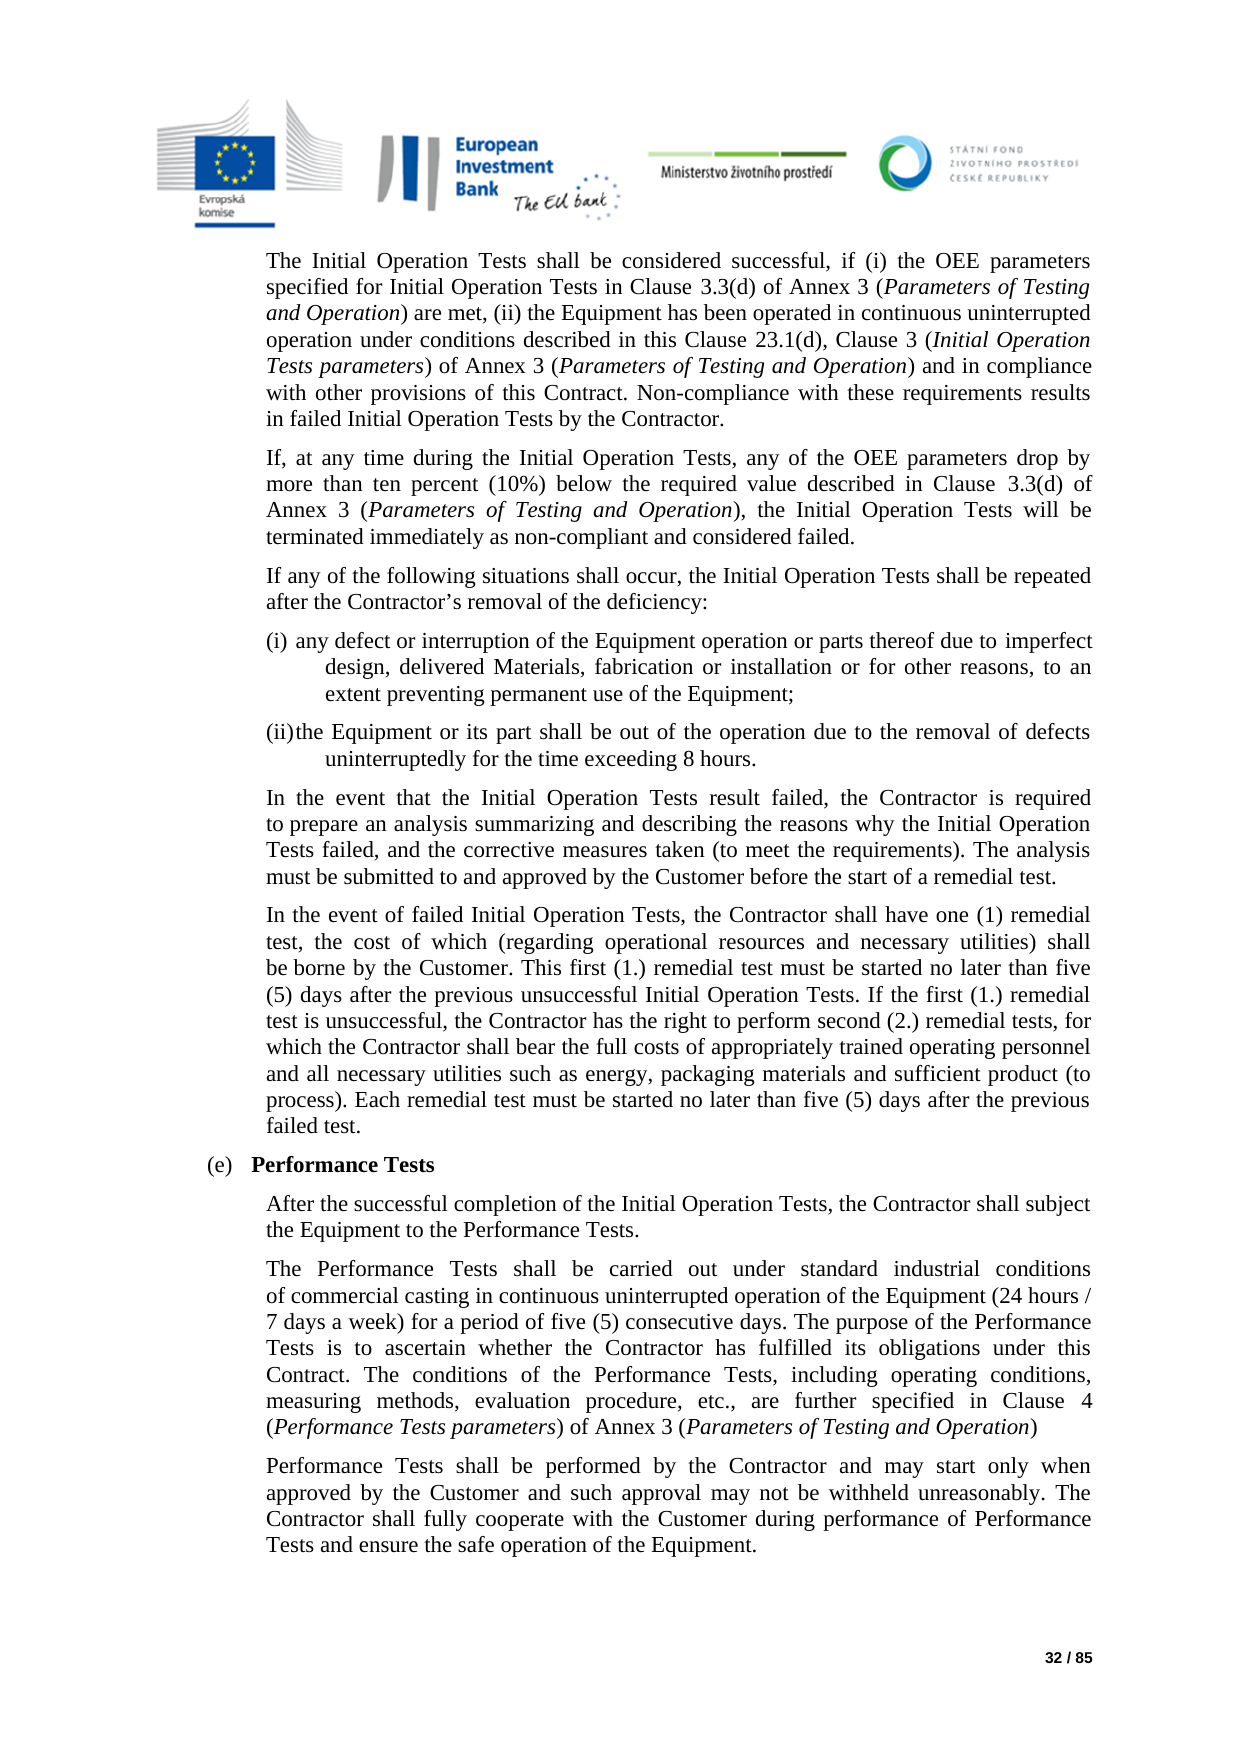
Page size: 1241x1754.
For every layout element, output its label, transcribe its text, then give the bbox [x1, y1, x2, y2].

text The Performance Tests shall be carried out under standard industrial conditions of commercial casting in continuous uninterrupted operation of the Equipment (24 hours / 7 days a week) for a period of five (5) consecutive days. The purpose of the Performance Tests is to ascertain whether the Contractor has fulfilled its obligations under this Contract. The conditions of the Performance Tests, including operating conditions, measuring methods, evaluation procedure, etc., are further specified in Clause 4 (Performance Tests parameters) of Annex 3 (Parameters of Testing and Operation) [266, 1255, 1092, 1440]
text the Equipment or its part shall be out of the operation due to the removal of defects uninterruptedly for the time exceeding 8 hours. [266, 718, 1092, 771]
text any defect or interruption of the Equipment operation or parts thereof due to imperfect design, delivered Materials, fabrication or installation or for other reasons, to an extent preventing permanent use of the Equipment; [266, 627, 1092, 706]
picture [147, 87, 1093, 235]
text Performance Tests shall be performed by the Contractor and may start only when approved by the Customer and such approval may not be withheld unreasonably. The Contractor shall fully cooperate with the Customer during performance of Performance Tests and ensure the safe operation of the Equipment. [266, 1452, 1092, 1558]
text In the event that the Initial Operation Tests result failed, the Contractor is required to prepare an analysis summarizing and describing the reasons why the Initial Operation Tests failed, and the corrective measures taken (to meet the requirements). The analysis must be submitted to and approved by the Customer before the start of a remedial test. [266, 784, 1092, 889]
text If, at any time during the Initial Operation Tests, any of the OEE parameters drop by more than ten percent (10%) below the required value described in Clause 3.3(d) of Annex 3 (Parameters of Testing and Operation), the Initial Operation Tests will be terminated immediately as non-compliant and considered failed. [266, 444, 1092, 549]
text Performance Tests [207, 1151, 1092, 1178]
text If any of the following situations shall occur, the Initial Operation Tests shall be repeated after the Contractor’s removal of the deficiency: [266, 562, 1092, 614]
text The Initial Operation Tests shall be considered successful, if (i) the OEE parameters specified for Initial Operation Tests in Clause 3.3(d) of Annex 3 (Parameters of Testing and Operation) are met, (ii) the Equipment has been operated in continuous uninterrupted operation under conditions described in this Clause 23.1(d), Clause 3 (Initial Operation Tests parameters) of Annex 3 (Parameters of Testing and Operation) and in compliance with other provisions of this Contract. Non-compliance with these requirements results in failed Initial Operation Tests by the Contractor. [266, 247, 1092, 431]
text After the successful completion of the Initial Operation Tests, the Contractor shall subject the Equipment to the Performance Tests. [266, 1190, 1092, 1243]
text In the event of failed Initial Operation Tests, the Contractor shall have one (1) remedial test, the cost of which (regarding operational resources and necessary utilities) shall be borne by the Customer. This first (1.) remedial test must be started no later than five (5) days after the previous unsuccessful Initial Operation Tests. If the first (1.) remedial test is unsuccessful, the Contractor has the right to perform second (2.) remedial tests, for which the Contractor shall bear the full costs of appropriately trained operating personnel and all necessary utilities such as energy, packaging materials and sufficient product (to process). Each remedial test must be started no later than five (5) days after the previous failed test. [266, 902, 1092, 1139]
